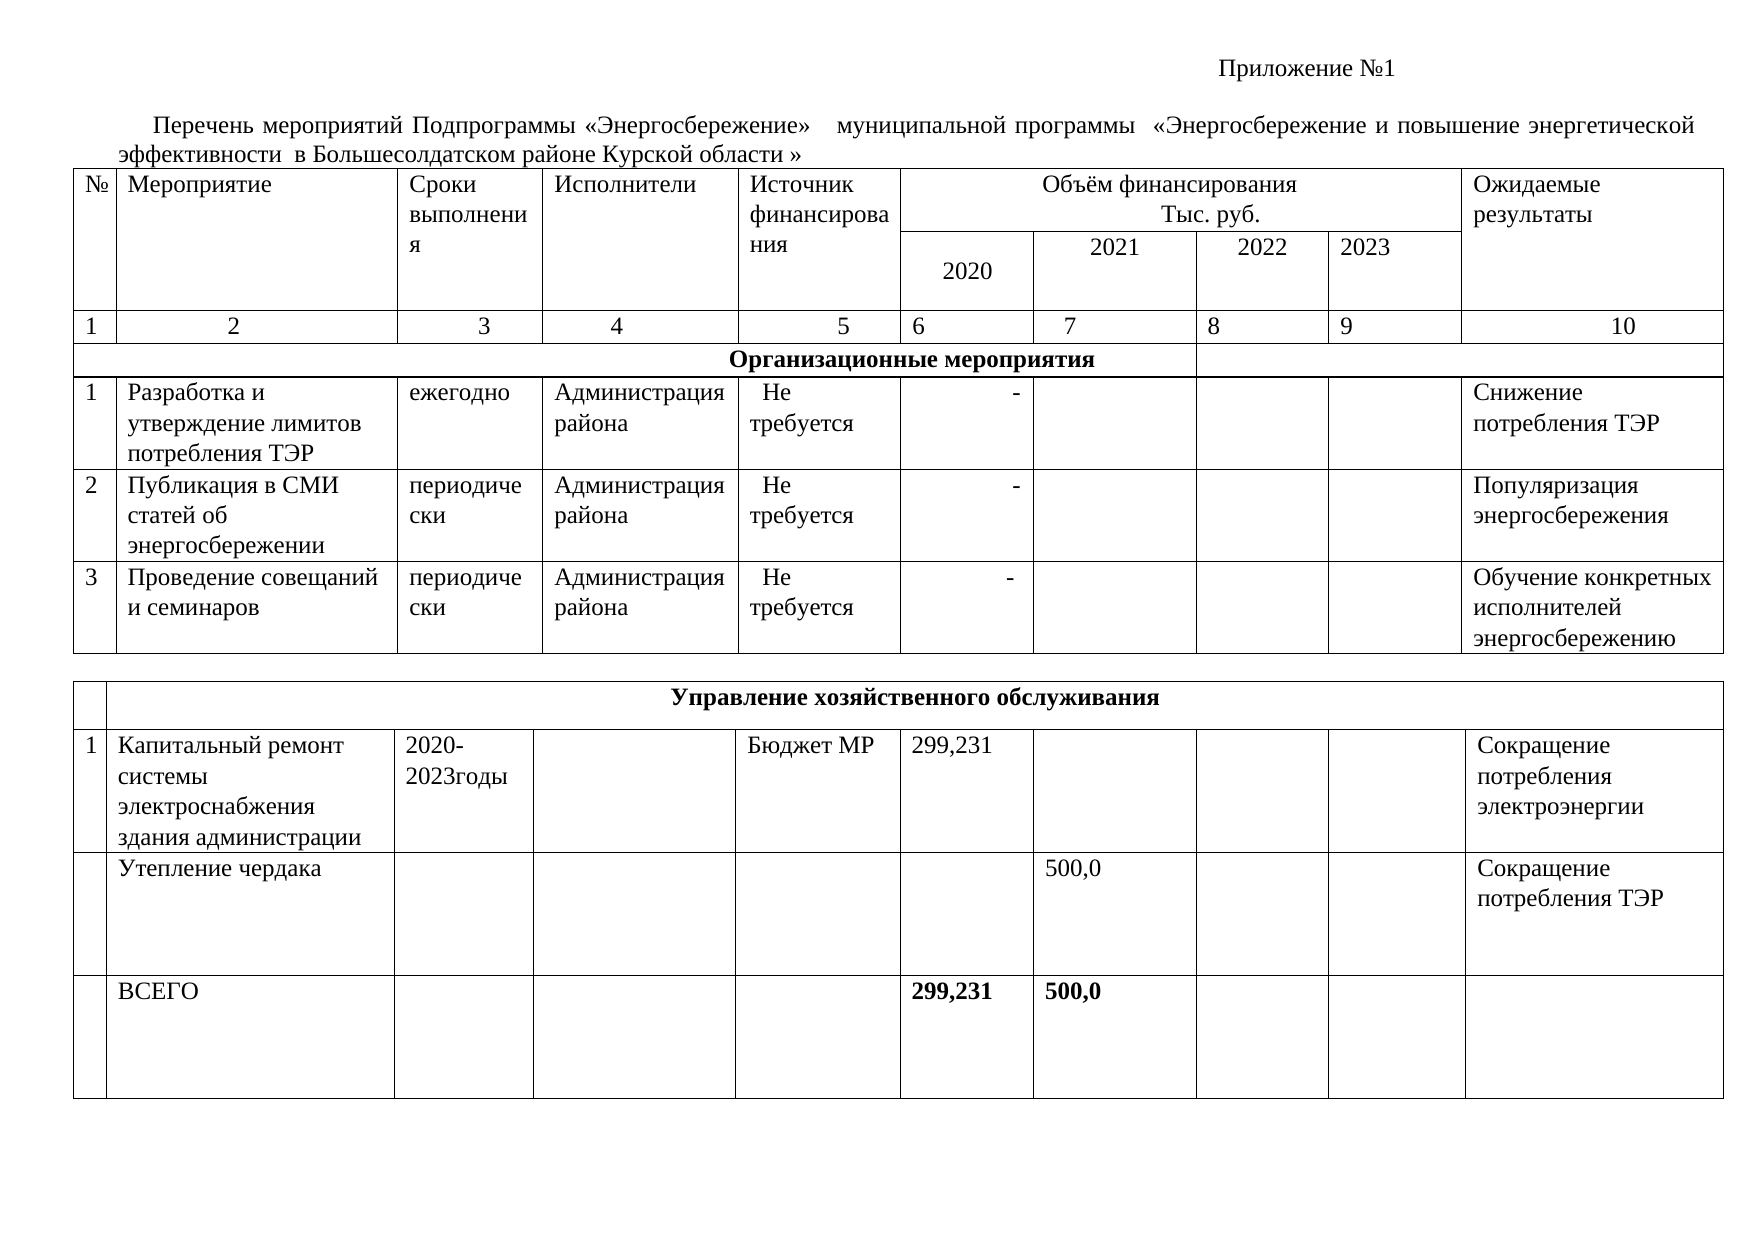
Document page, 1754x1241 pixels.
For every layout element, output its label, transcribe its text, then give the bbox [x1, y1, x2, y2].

table_header Источник финансирования [739, 169, 900, 310]
table_cell Бюджет МР [736, 730, 900, 852]
table_cell [395, 976, 533, 1097]
table_cell [1034, 562, 1196, 653]
table_cell Администрация района [543, 562, 738, 653]
table_cell 5 [739, 311, 900, 343]
table_cell ежегодно [398, 378, 542, 469]
table_cell [736, 976, 900, 1097]
table_cell Сокращение потребления электроэнергии [1466, 730, 1723, 852]
table_cell 4 [543, 311, 738, 343]
table_cell 1 [74, 730, 106, 852]
table_cell Публикация в СМИ статей об энергосбережении [117, 470, 397, 561]
table_cell - [901, 470, 1033, 561]
table_cell - [901, 562, 1033, 653]
table_cell 1 [74, 378, 116, 469]
table_cell [1329, 562, 1461, 653]
table_cell 1 [74, 311, 116, 343]
table_header Ожидаемые результаты [1462, 169, 1723, 310]
table_cell [1034, 730, 1196, 852]
table_cell Администрация района [543, 470, 738, 561]
table_cell [1197, 378, 1328, 469]
table_cell 3 [398, 311, 542, 343]
table_cell [1329, 853, 1465, 975]
table_cell - [901, 378, 1033, 469]
table_cell [534, 730, 735, 852]
table_cell 500,0 [1034, 853, 1196, 975]
table_cell 8 [1197, 311, 1328, 343]
table_cell Утепление чердака [107, 853, 394, 975]
table_cell [534, 853, 735, 975]
text Приложение №1 [118, 53, 1695, 81]
table_cell 2023 [1329, 232, 1461, 310]
table_header Мероприятие [117, 169, 397, 310]
table_cell [1197, 976, 1328, 1097]
table_header Исполнители [543, 169, 738, 310]
table_cell 299,231 [901, 976, 1033, 1097]
table_cell 6 [901, 311, 1033, 343]
table_cell ВСЕГО [107, 976, 394, 1097]
table_cell [1329, 730, 1465, 852]
table_cell Не требуется [739, 470, 900, 561]
table_cell 2021 [1034, 232, 1196, 310]
table_cell [395, 853, 533, 975]
table_cell 2020 [901, 232, 1033, 310]
table_cell периодически [398, 562, 542, 653]
table_cell периодически [398, 470, 542, 561]
table_cell Популяризация энергосбережения [1462, 470, 1723, 561]
table_cell Не требуется [739, 378, 900, 469]
table_cell Организационные мероприятия [74, 344, 1196, 376]
table_header Управление хозяйственного обслуживания [107, 682, 1723, 729]
table_cell [1197, 470, 1328, 561]
table_cell 3 [74, 562, 116, 653]
table_cell [1197, 344, 1723, 376]
table_cell [1197, 730, 1328, 852]
table_cell 2 [74, 470, 116, 561]
table_cell 299,231 [901, 730, 1033, 852]
table_header [74, 682, 106, 729]
table_cell [1466, 976, 1723, 1097]
table_header [901, 169, 974, 231]
table_cell 10 [1462, 311, 1723, 343]
table_cell 9 [1329, 311, 1461, 343]
table_cell Разработка и утверждение лимитов потребления ТЭР [117, 378, 397, 469]
table_cell 2020-2023годы [395, 730, 533, 852]
table_cell Снижение потребления ТЭР [1462, 378, 1723, 469]
table_cell Капитальный ремонт системы электроснабжения здания администрации [107, 730, 394, 852]
table_cell [1329, 378, 1461, 469]
table_cell [74, 976, 106, 1097]
table_cell 2 [117, 311, 397, 343]
table_header Сроки выполнения [398, 169, 542, 310]
table_cell Не требуется [739, 562, 900, 653]
table_cell Администрация района [543, 378, 738, 469]
table_cell [1329, 470, 1461, 561]
table_cell Обучение конкретных исполнителей энергосбережению [1462, 562, 1723, 653]
table_cell [534, 976, 735, 1097]
table_header Объём финансирования Тыс. руб. [975, 169, 1461, 231]
table_cell [1197, 853, 1328, 975]
table_cell [74, 853, 106, 975]
table_header № [74, 169, 116, 310]
table_cell Сокращение потребления ТЭР [1466, 853, 1723, 975]
table_cell [1329, 976, 1465, 1097]
table_cell 7 [1034, 311, 1196, 343]
table_cell Проведение совещаний и семинаров [117, 562, 397, 653]
table_cell 500,0 [1034, 976, 1196, 1097]
table_cell [1034, 378, 1196, 469]
table_cell [1197, 562, 1328, 653]
table_cell [1034, 470, 1196, 561]
text Перечень мероприятий Подпрограммы «Энергосбережение» муниципальной программы «Энергосбережение и повышение энергетической эффективности в Большесолдатском районе Курской области » [118, 110, 1695, 168]
table_cell 2022 [1197, 232, 1328, 310]
table_cell [736, 853, 900, 975]
table_cell [901, 853, 1033, 975]
